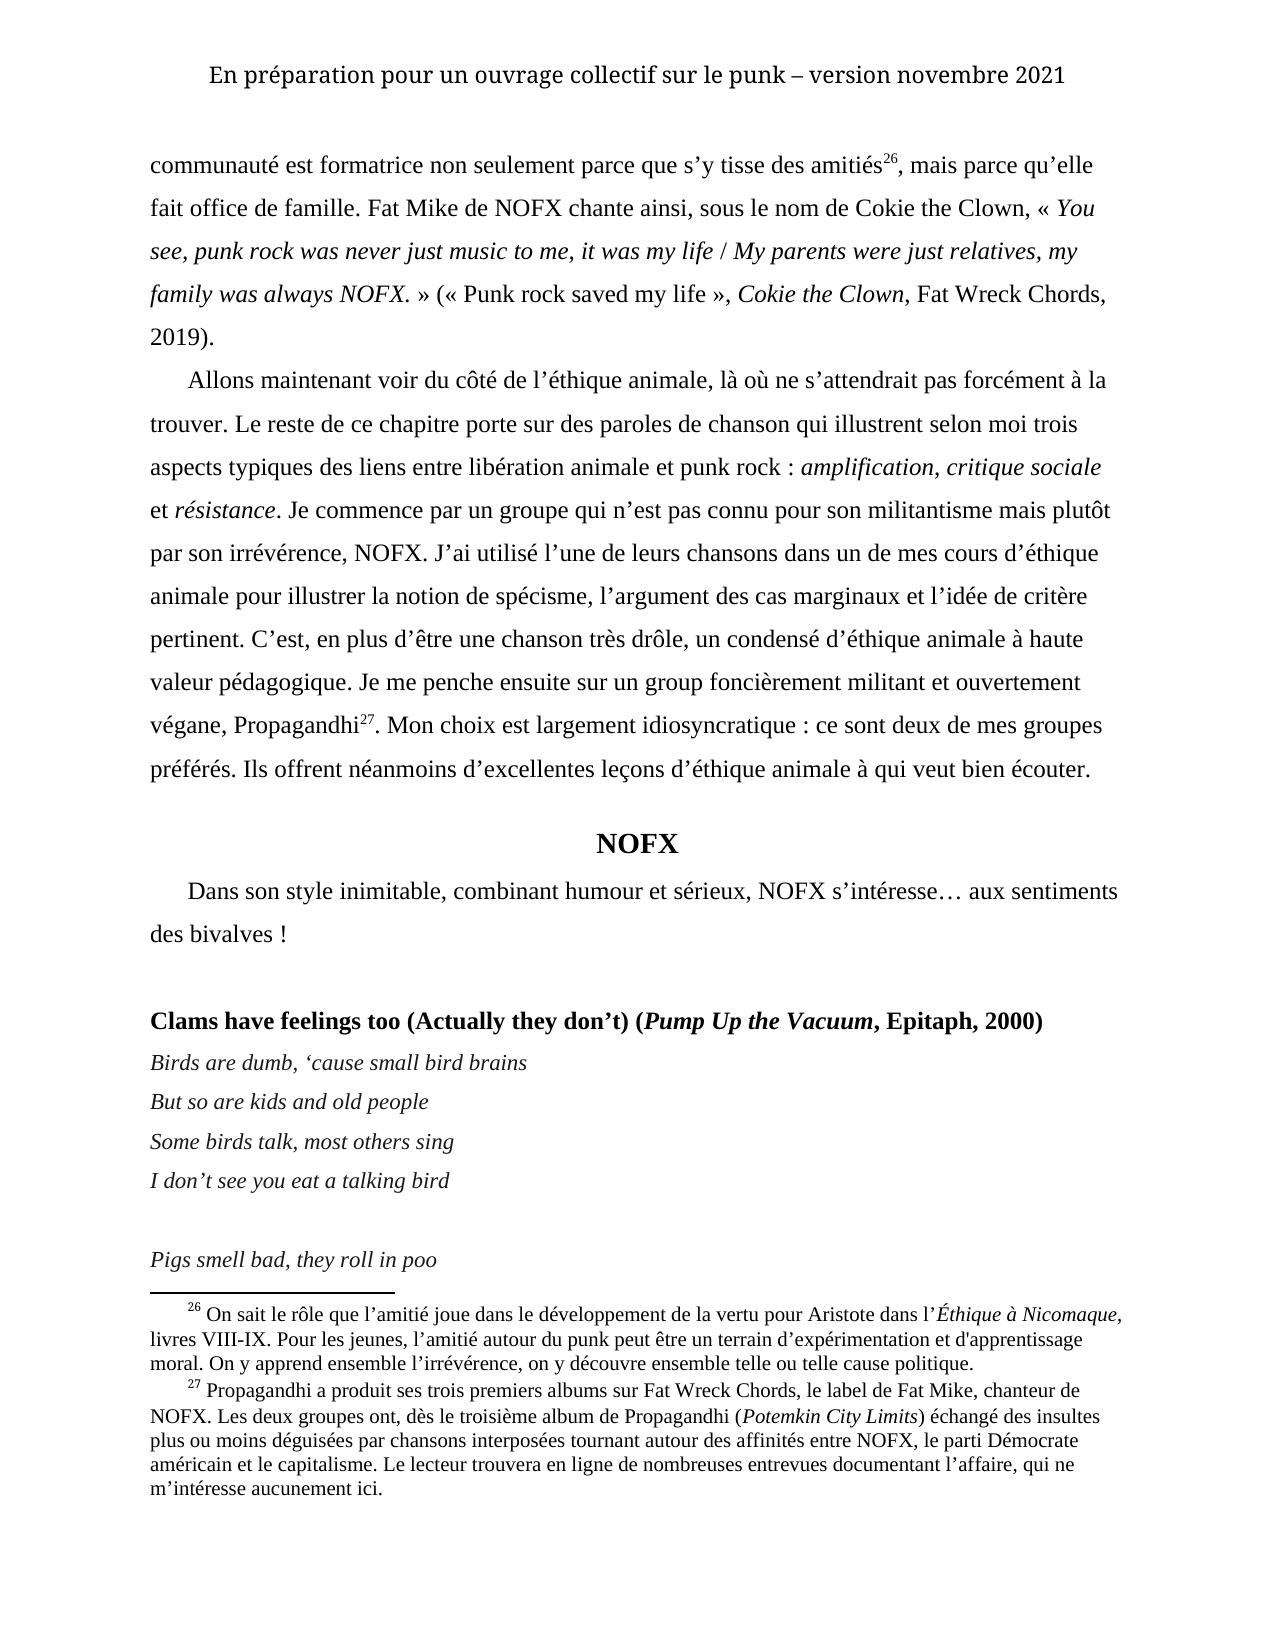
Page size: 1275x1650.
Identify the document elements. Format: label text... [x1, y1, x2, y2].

text Dans son style inimitable, combinant humour et sérieux, NOFX s’intéresse… aux sentiments des bivalves ! [150, 876, 1125, 948]
text Le punk n’est ni nécessaire ni suffisant comme vaccin mais il peut faire partie d’un arsenal déployé pour faire pression sur les normes sociales en vigueur. Le lien a semble-t-il un effet relativement durable. Selon une enquête menée par la sociologue Elizabeth Cherry, les punks véganes ont plus de chance de maintenir leur engagement politique et leurs choix alimentaires que ceux qui n’entretiennent aucun lien avec le punk. La culture punk offre deux éléments cruciaux : soutien social et outils culturels qui, ensemble, renforcent les motivations pour demeurer végane. Participer au mouvement punk selon cette analyse, ce n’est pas seulement écouter de la musique, c’est fréquenter les mêmes salles de concert, lire les mêmes magazines, voire se retrouver au skate park. Le punk est une subculture et en tant que telle, essentiellement « affiliatif », une communauté où se forment les identités de ses membres. Pour certains, cette communauté est formatrice non seulement parce que s’y tisse des amitiés, mais parce qu’elle fait office de famille. Fat Mike de NOFX chante ainsi, sous le nom de Cokie the Clown, « You see, punk rock was never just music to me, it was my life / My parents were just relatives, my family was always NOFX. » (« Punk rock saved my life », Cokie the Clown, Fat Wreck Chords, 2019). [150, 150, 1125, 351]
text But so are kids and old people [150, 1088, 1125, 1115]
text I don’t see you eat a talking bird [150, 1167, 1125, 1194]
subtitle NOFX [150, 826, 1125, 859]
text Birds are dumb, ‘cause small bird brains [150, 1049, 1125, 1075]
text Pigs smell bad, they roll in poo [150, 1246, 1125, 1273]
text Some birds talk, most others sing [150, 1128, 1125, 1154]
text Clams have feelings too (Actually they don’t) (Pump Up the Vacuum, Epitaph, 2000) [150, 1006, 1125, 1034]
text Allons maintenant voir du côté de l’éthique animale, là où ne s’attendrait pas forcément à la trouver. Le reste de ce chapitre porte sur des paroles de chanson qui illustrent selon moi trois aspects typiques des liens entre libération animale et punk rock : amplification, critique sociale et résistance. Je commence par un groupe qui n’est pas connu pour son militantisme mais plutôt par son irrévérence, NOFX. J’ai utilisé l’une de leurs chansons dans un de mes cours d’éthique animale pour illustrer la notion de spécisme, l’argument des cas marginaux et l’idée de critère pertinent. C’est, en plus d’être une chanson très drôle, un condensé d’éthique animale à haute valeur pédagogique. Je me penche ensuite sur un group foncièrement militant et ouvertement végane, Propagandhi. Mon choix est largement idiosyncratique : ce sont deux de mes groupes préférés. Ils offrent néanmoins d’excellentes leçons d’éthique animale à qui veut bien écouter. [150, 366, 1125, 782]
